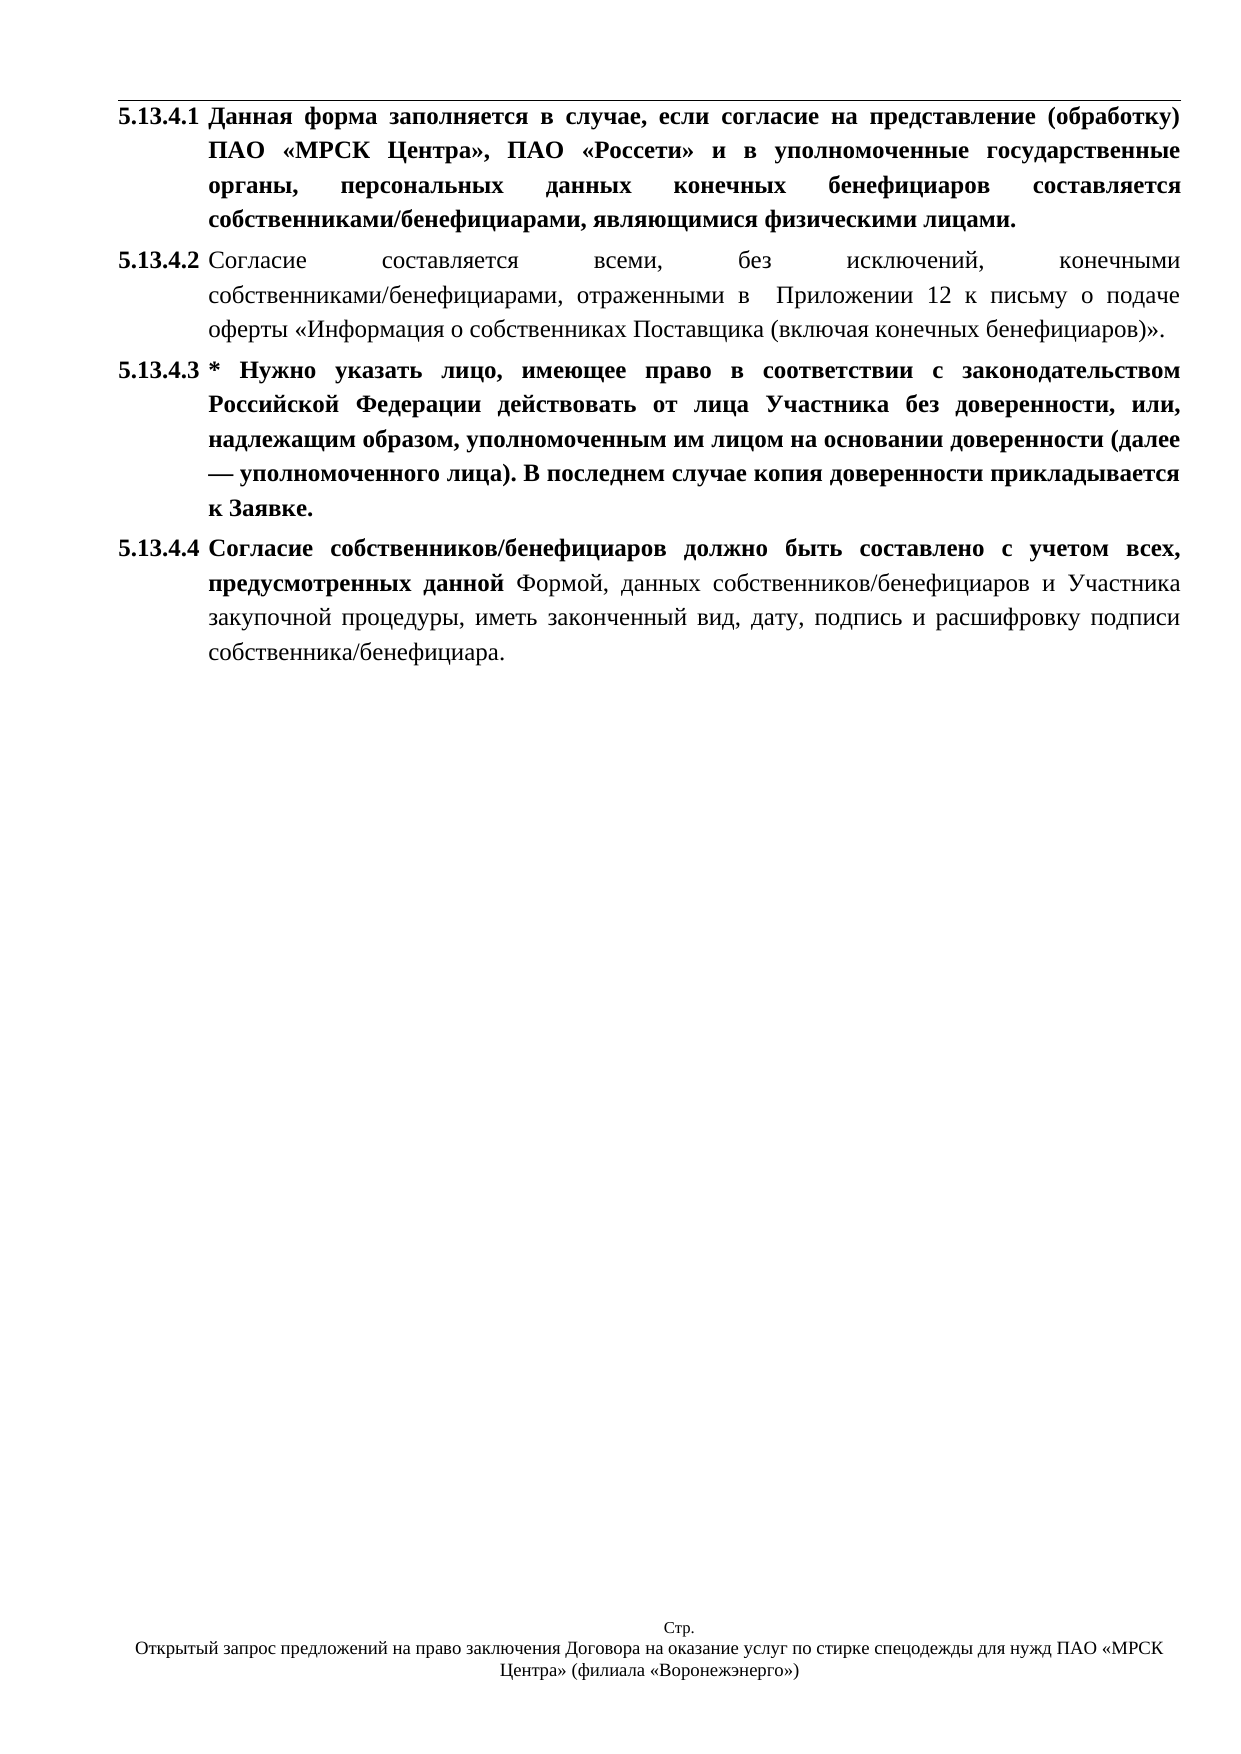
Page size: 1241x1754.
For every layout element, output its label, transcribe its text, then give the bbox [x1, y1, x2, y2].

list Данная форма заполняется в случае, если согласие на представление (обработку) ПАО «МРСК Центра», ПАО «Россети» и в уполномоченные государственные органы, персональных данных конечных бенефициаров составляется собственниками/бенефициарами, являющимися физическими лицами. [118, 101, 1181, 233]
list Согласие составляется всеми, без исключений, конечными собственниками/бенефициарами, отраженными в Приложении 12 к письму о подаче оферты «Информация о собственниках Поставщика (включая конечных бенефициаров)». [118, 245, 1181, 343]
list * Нужно указать лицо, имеющее право в соответствии с законодательством Российской Федерации действовать от лица Участника без доверенности, или, надлежащим образом, уполномоченным им лицом на основании доверенности (далее — уполномоченного лица). В последнем случае копия доверенности прикладывается к Заявке. [118, 355, 1181, 522]
list Согласие собственников/бенефициаров должно быть составлено с учетом всех, предусмотренных данной Формой, данных собственников/бенефициаров и Участника закупочной процедуры, иметь законченный вид, дату, подпись и расшифровку подписи собственника/бенефициара. [118, 533, 1181, 666]
